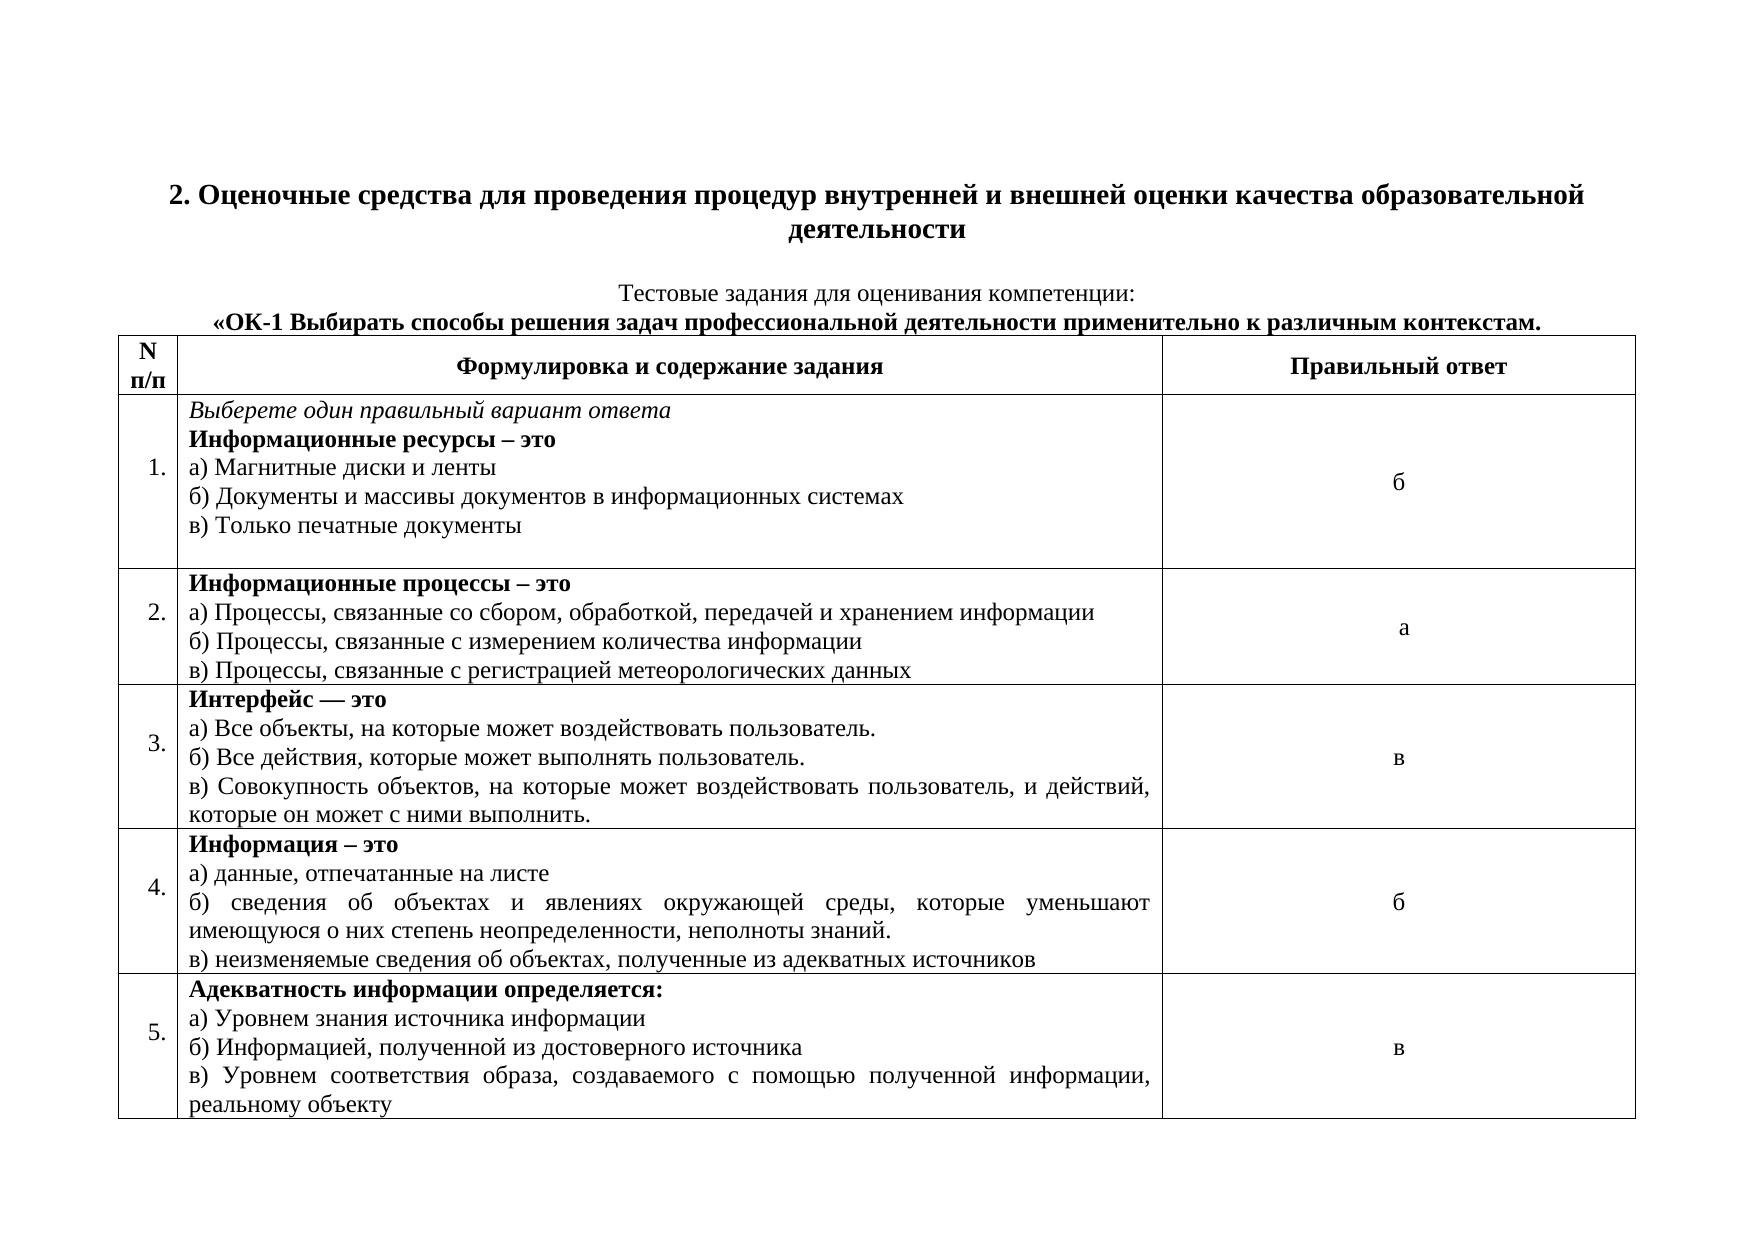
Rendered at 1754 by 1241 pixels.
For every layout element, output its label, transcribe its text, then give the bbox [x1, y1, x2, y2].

table_cell [119, 685, 177, 828]
table_header Формулировка и содержание задания [178, 336, 1162, 394]
text «ОК-1 Выбирать способы решения задач профессиональной деятельности применительно к различным контекстам. [118, 307, 1636, 335]
table_cell Интерфейс — это а) Все объекты, на которые может воздействовать пользователь. б) Все действия, которые может выполнять пользователь. в) Совокупность объектов, на которые может воздействовать пользователь, и действий, которые он может с ними выполнить. [178, 685, 1162, 828]
text 2. Оценочные средства для проведения процедур внутренней и внешней оценки качества образовательной деятельности [118, 177, 1636, 244]
table_cell в [1163, 685, 1635, 828]
table_cell в [1163, 974, 1635, 1118]
table_cell [119, 395, 177, 567]
table_header N п/п [119, 336, 177, 394]
table_cell б [1163, 829, 1635, 973]
table_cell Информационные процессы – это a) Процессы, связанные со сбором, обработкой, передачей и хранением информации б) Процессы, связанные с измерением количества информации в) Процессы, связанные с регистрацией метеорологических данных [178, 569, 1162, 683]
table_cell а [1163, 569, 1635, 683]
table_cell [119, 829, 177, 973]
text Тестовые задания для оценивания компетенции: [118, 278, 1636, 307]
table_cell [119, 974, 177, 1118]
table_header Правильный ответ [1163, 336, 1635, 394]
table_cell [119, 569, 177, 683]
table_cell б [1163, 395, 1635, 567]
table_cell Информация – это a) данные, отпечатанные на листе б) сведения об объектах и явлениях окружающей среды, которые уменьшают имеющуюся о них степень неопределенности, неполноты знаний. в) неизменяемые сведения об объектах, полученные из адекватных источников [178, 829, 1162, 973]
table_cell Адекватность информации определяется: a) Уровнем знания источника информации б) Информацией, полученной из достоверного источника в) Уровнем соответствия образа, создаваемого с помощью полученной информации, реальному объекту [178, 974, 1162, 1118]
table_cell Выберете один правильный вариант ответа Информационные ресурсы – это a) Магнитные диски и ленты б) Документы и массивы документов в информационных системах в) Только печатные документы [178, 395, 1162, 567]
